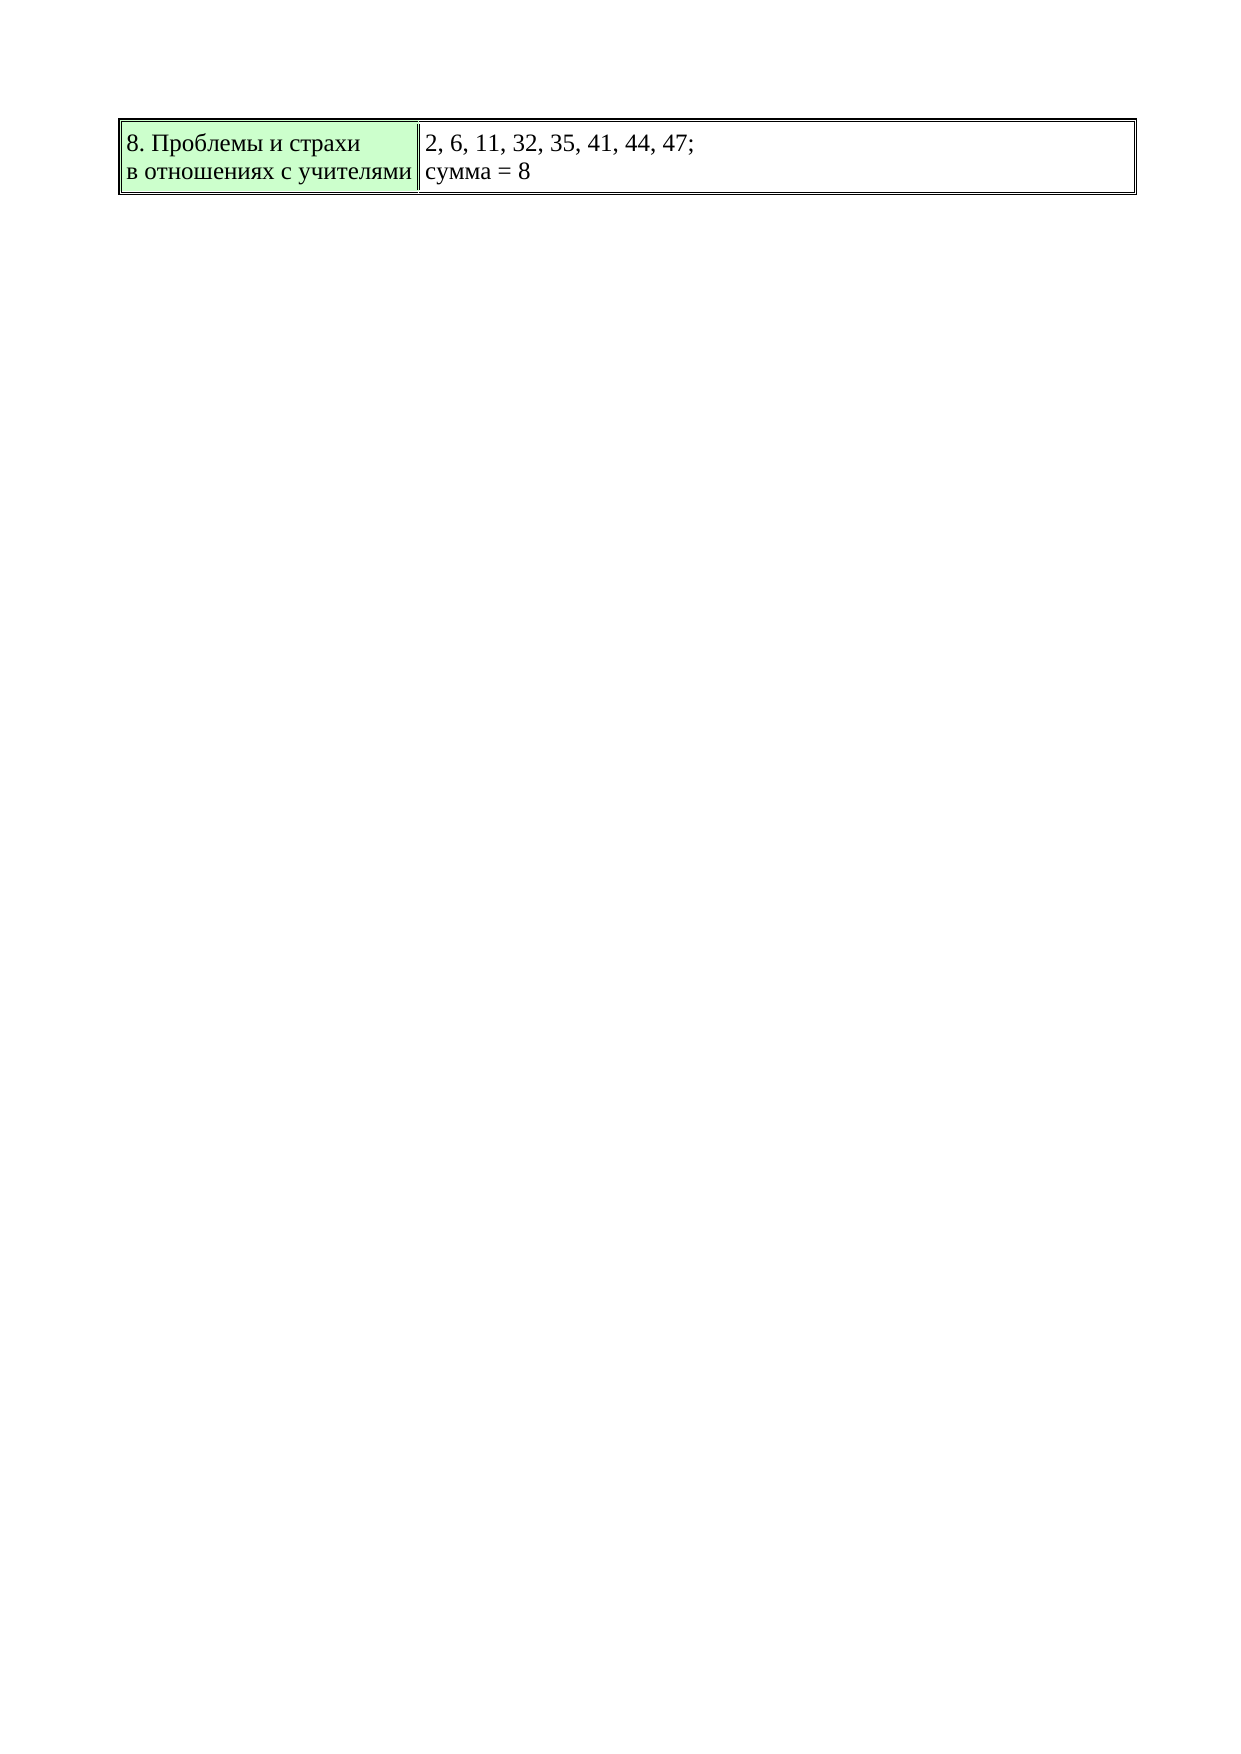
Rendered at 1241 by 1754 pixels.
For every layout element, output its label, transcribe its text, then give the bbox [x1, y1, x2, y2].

table_cell 2, 6, 11, 32, 35, 41, 44, 47; сумма = 8 [419, 122, 1134, 191]
table_cell 8. Проблемы и страхи в отношениях с учителями [122, 122, 419, 191]
